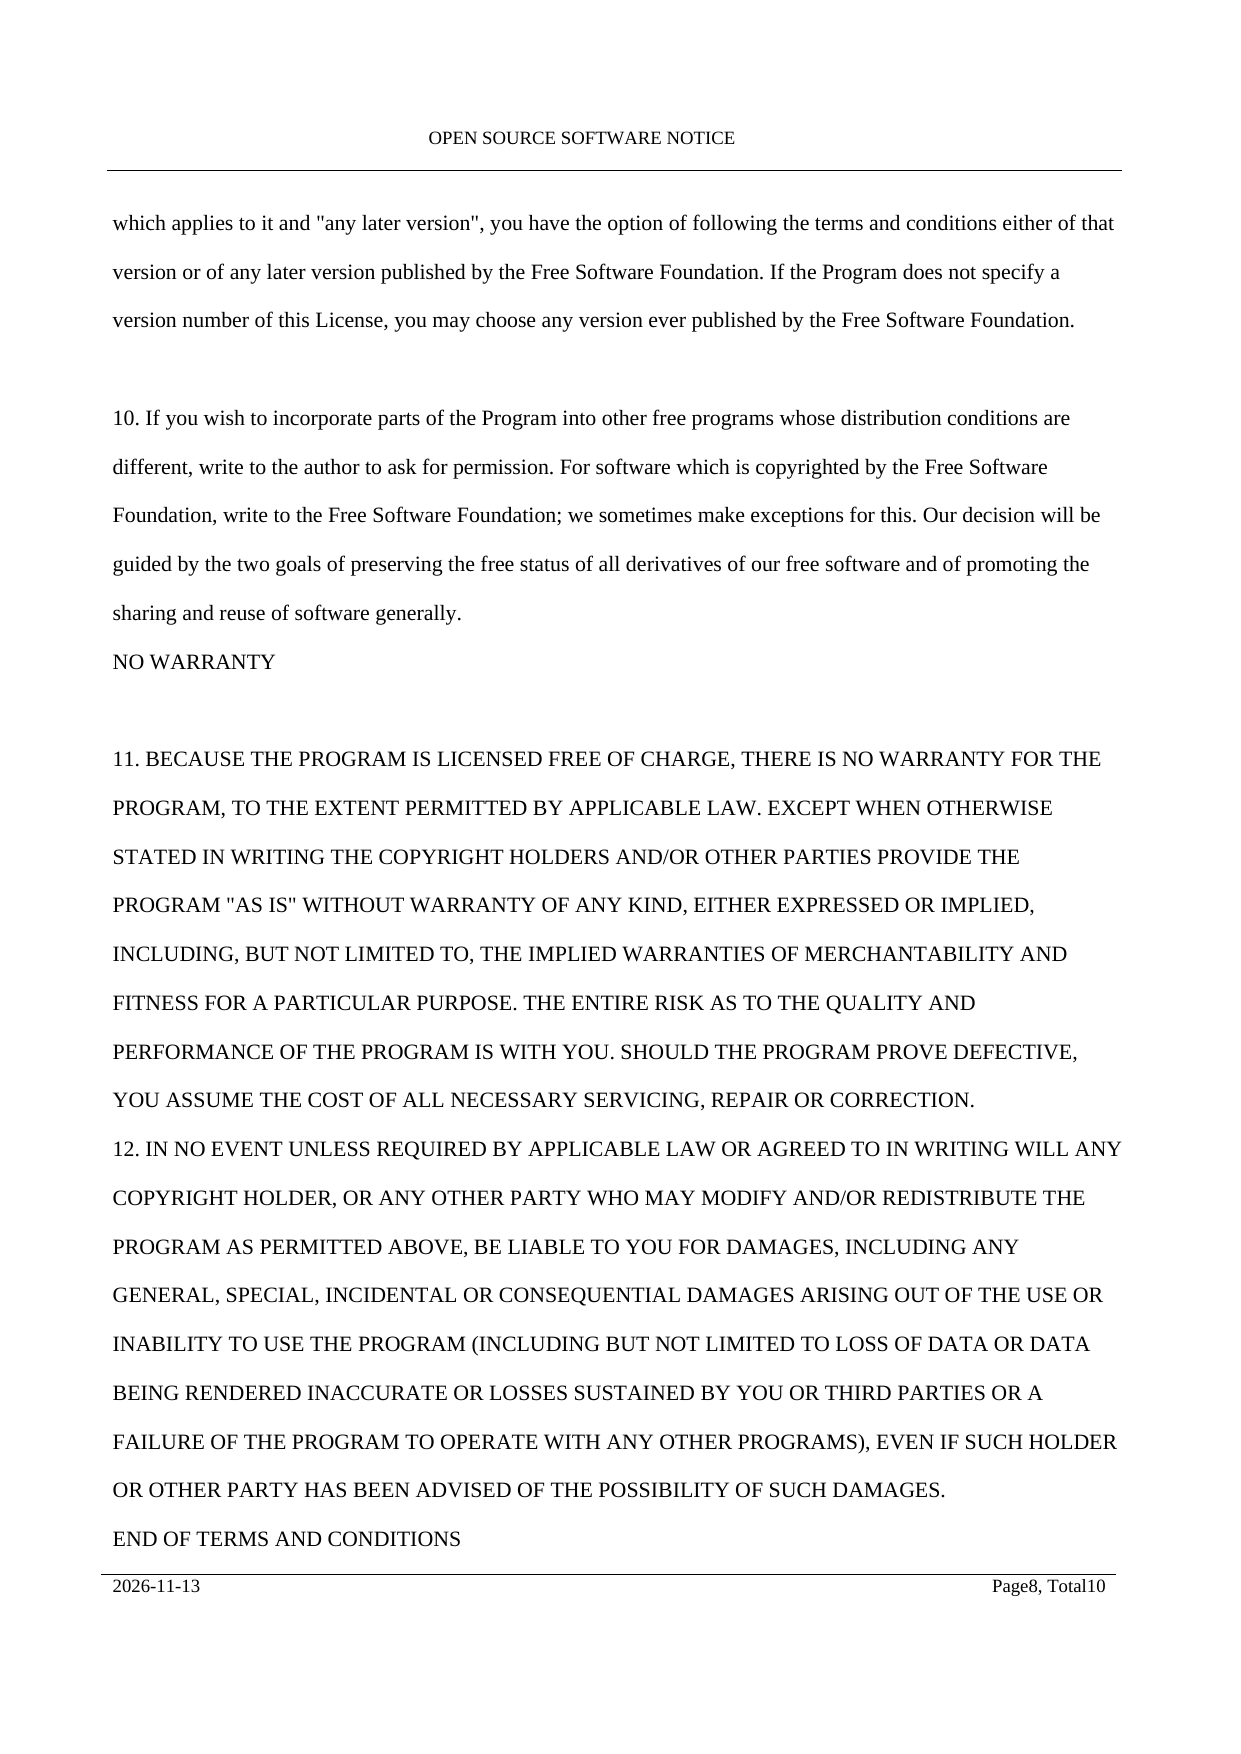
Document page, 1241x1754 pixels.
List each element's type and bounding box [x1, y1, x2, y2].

text [112, 206, 1128, 1555]
